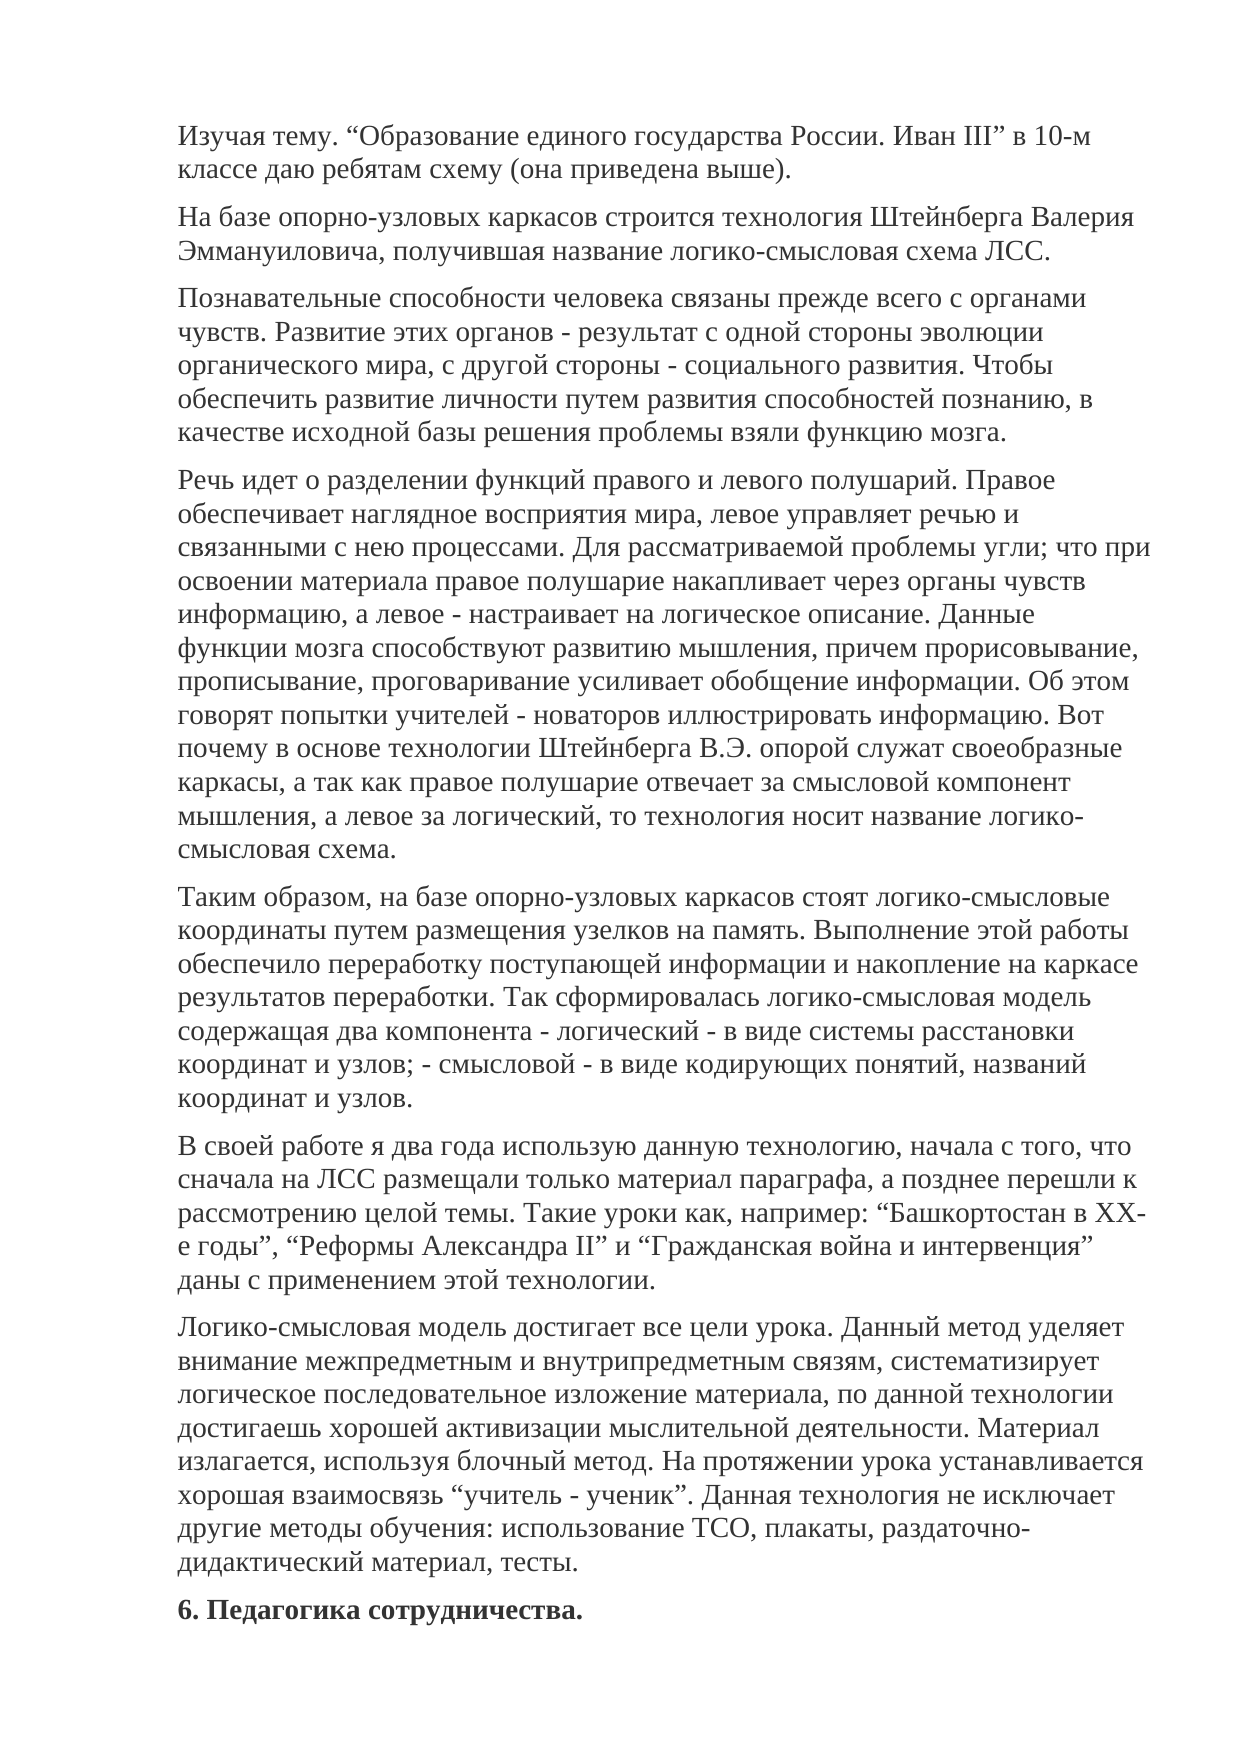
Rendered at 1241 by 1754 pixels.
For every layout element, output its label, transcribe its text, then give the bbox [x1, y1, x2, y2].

text Логико-смысловая модель достигает все цели урока. Данный метод уделяет внимание межпредметным и внутрипредметным связям, систематизирует логическое последовательное изложение материала, по данной технологии достигаешь хорошей активизации мыслительной деятельности. Материал излагается, используя блочный метод. На протяжении урока устанавливается хорошая взаимосвязь “учитель - ученик”. Данная технология не исключает другие методы обучения: использование ТСО, плакаты, раздаточно-дидактический материал, тесты. [177, 1309, 1152, 1578]
text 6. Педагогика сотрудничества. [177, 1592, 1152, 1625]
text Изучая тему. “Образование единого государства России. Иван III” в 10-м классе даю ребятам схему (она приведена выше). [177, 118, 1152, 185]
text В своей работе я два года использую данную технологию, начала с того, что сначала на ЛСС размещали только материал параграфа, а позднее перешли к рассмотрению целой темы. Такие уроки как, например: “Башкортостан в XX-е годы”, “Реформы Александра II” и “Гражданская война и интервенция” даны с применением этой технологии. [177, 1128, 1152, 1295]
text Познавательные способности человека связаны прежде всего с органами чувств. Развитие этих органов - результат с одной стороны эволюции органического мира, с другой стороны - социального развития. Чтобы обеспечить развитие личности путем развития способностей познанию, в качестве исходной базы решения проблемы взяли функцию мозга. [177, 280, 1152, 448]
text Речь идет о разделении функций правого и левого полушарий. Правое обеспечивает наглядное восприятия мира, левое управляет речью и связанными с нею процессами. Для рассматриваемой проблемы угли; что при освоении материала правое полушарие накапливает через органы чувств информацию, а левое - настраивает на логическое описание. Данные функции мозга способствуют развитию мышления, причем прорисовывание, прописывание, проговаривание усиливает обобщение информации. Об этом говорят попытки учителей - новаторов иллюстрировать информацию. Вот почему в основе технологии Штейнберга В.Э. опорой служат своеобразные каркасы, а так как правое полушарие отвечает за смысловой компонент мышления, а левое за логический, то технология носит название логико-смысловая схема. [177, 462, 1152, 865]
text Таким образом, на базе опорно-узловых каркасов стоят логико-смысловые координаты путем размещения узелков на память. Выполнение этой работы обеспечило переработку поступающей информации и накопление на каркасе результатов переработки. Так сформировалась логико-смысловая модель содержащая два компонента - логический - в виде системы расстановки координат и узлов; - смысловой - в виде кодирующих понятий, названий координат и узлов. [177, 879, 1152, 1113]
text На базе опорно-узловых каркасов строится технология Штейнберга Валерия Эммануиловича, получившая название логико-смысловая схема ЛСС. [177, 199, 1152, 266]
